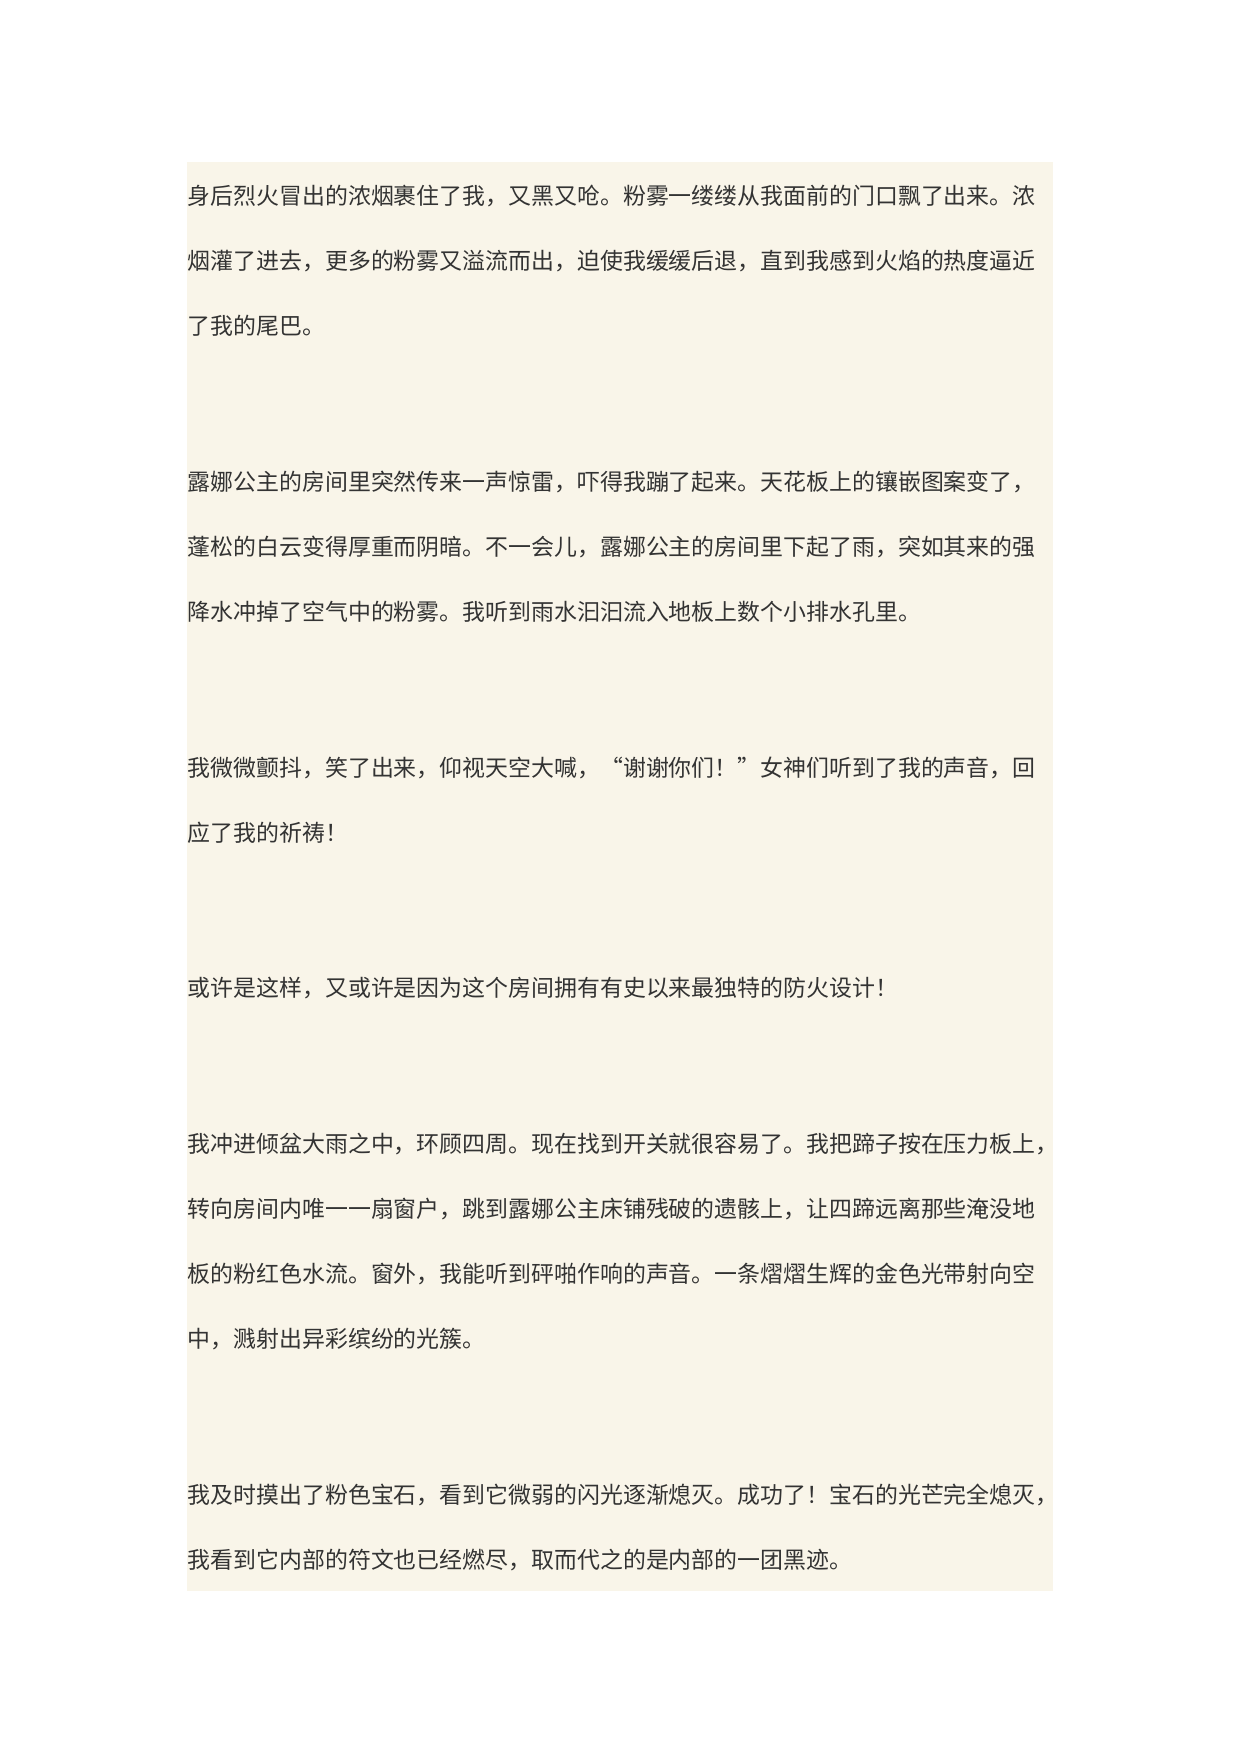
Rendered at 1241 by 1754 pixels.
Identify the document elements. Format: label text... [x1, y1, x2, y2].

text 露娜公主的房间里突然传来一声惊雷，吓得我蹦了起来。天花板上的镶嵌图案变了，蓬松的白云变得厚重而阴暗。不一会儿，露娜公主的房间里下起了雨，突如其来的强降水冲掉了空气中的粉雾。我听到雨水汩汩流入地板上数个小排水孔里。 [187, 448, 1053, 643]
text 我及时摸出了粉色宝石，看到它微弱的闪光逐渐熄灭。成功了！宝石的光芒完全熄灭，我看到它内部的符文也已经燃尽，取而代之的是内部的一团黑迹。 [187, 1461, 1053, 1591]
text 我微微颤抖，笑了出来，仰视天空大喊，“谢谢你们！”女神们听到了我的声音，回应了我的祈祷！ [187, 734, 1053, 864]
text 我冲进倾盆大雨之中，环顾四周。现在找到开关就很容易了。我把蹄子按在压力板上，转向房间内唯一一扇窗户，跳到露娜公主床铺残破的遗骸上，让四蹄远离那些淹没地板的粉红色水流。窗外，我能听到砰啪作响的声音。一条熠熠生辉的金色光带射向空中，溅射出异彩缤纷的光簇。 [187, 1110, 1053, 1370]
text 或许是这样，又或许是因为这个房间拥有有史以来最独特的防火设计！ [187, 954, 1053, 1019]
text 身后烈火冒出的浓烟裹住了我，又黑又呛。粉雾一缕缕从我面前的门口飘了出来。浓烟灌了进去，更多的粉雾又溢流而出，迫使我缓缓后退，直到我感到火焰的热度逼近了我的尾巴。 [187, 162, 1053, 357]
